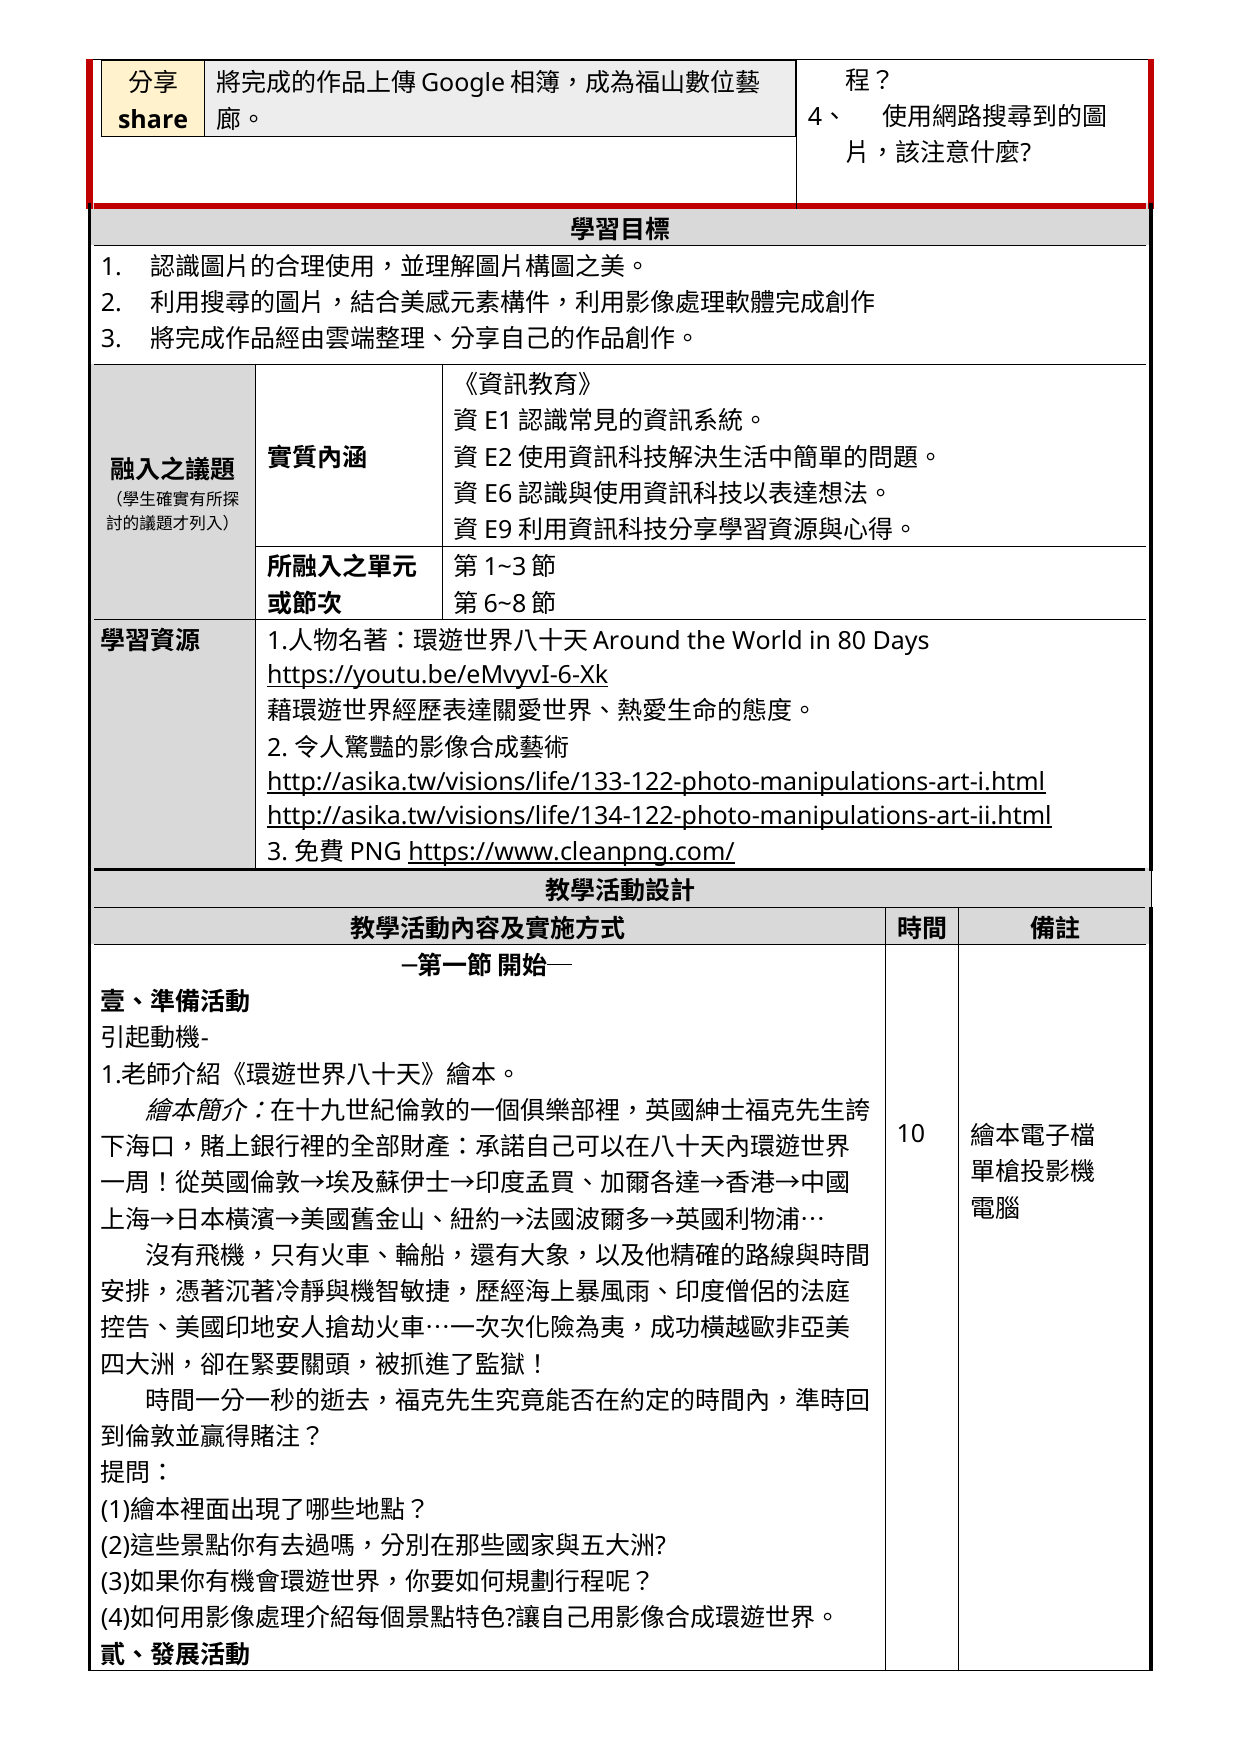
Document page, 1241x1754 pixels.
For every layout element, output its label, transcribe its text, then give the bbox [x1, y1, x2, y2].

table_cell [886, 908, 958, 944]
table_cell 認識圖片的合理使用，並理解圖片構圖之美。 利用搜尋的圖片，結合美感元素構件，利用影像處理軟體完成創作 將完成作品經由雲端整理、分享自己的作品創作。 [91, 245, 1149, 363]
table_cell 實質內涵 [256, 365, 442, 546]
table_cell 學習資源 [91, 619, 255, 868]
table_cell 《資訊教育》 資 E1 認識常見的資訊系統。 資 E2 使用資訊科技解決生活中簡單的問題。 資 E6 認識與使用資訊科技以表達想法。 資 E9 利用資訊科技分享學習資源與心得。 [443, 364, 1149, 546]
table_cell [93, 60, 796, 203]
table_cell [797, 60, 1148, 203]
table_cell 第1~3節 第6~8節 [443, 546, 1149, 619]
table_cell 10 20 10 [886, 945, 958, 1670]
table_cell 融入之議題 （學生確實有所探討的議題才列入） [91, 364, 255, 619]
table_cell 所融入之單元或節次 [256, 547, 442, 619]
table_cell 1.人物名著：環遊世界八十天Around the World in 80 Days https://youtu.be/eMvyvI-6-Xk 藉環遊世界經歷表達關愛世界、熱愛生命的態度。 2. 令人驚豔的影像合成藝術 http://asika.tw/visions/life/133-122-photo-manipulations-art-i.html http://asika.tw/visions/life/134-122-photo-manipulations-art-ii.html 3. 免費PNG https://www.cleanpng.com/ [256, 619, 1149, 868]
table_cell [91, 944, 885, 1670]
table_cell 繪本電子檔 單槍投影機 電腦 [959, 944, 1149, 1670]
table_cell [959, 907, 1149, 944]
table_cell [91, 868, 1151, 907]
table_cell 學習目標 [91, 203, 1149, 245]
table_cell [91, 907, 885, 944]
